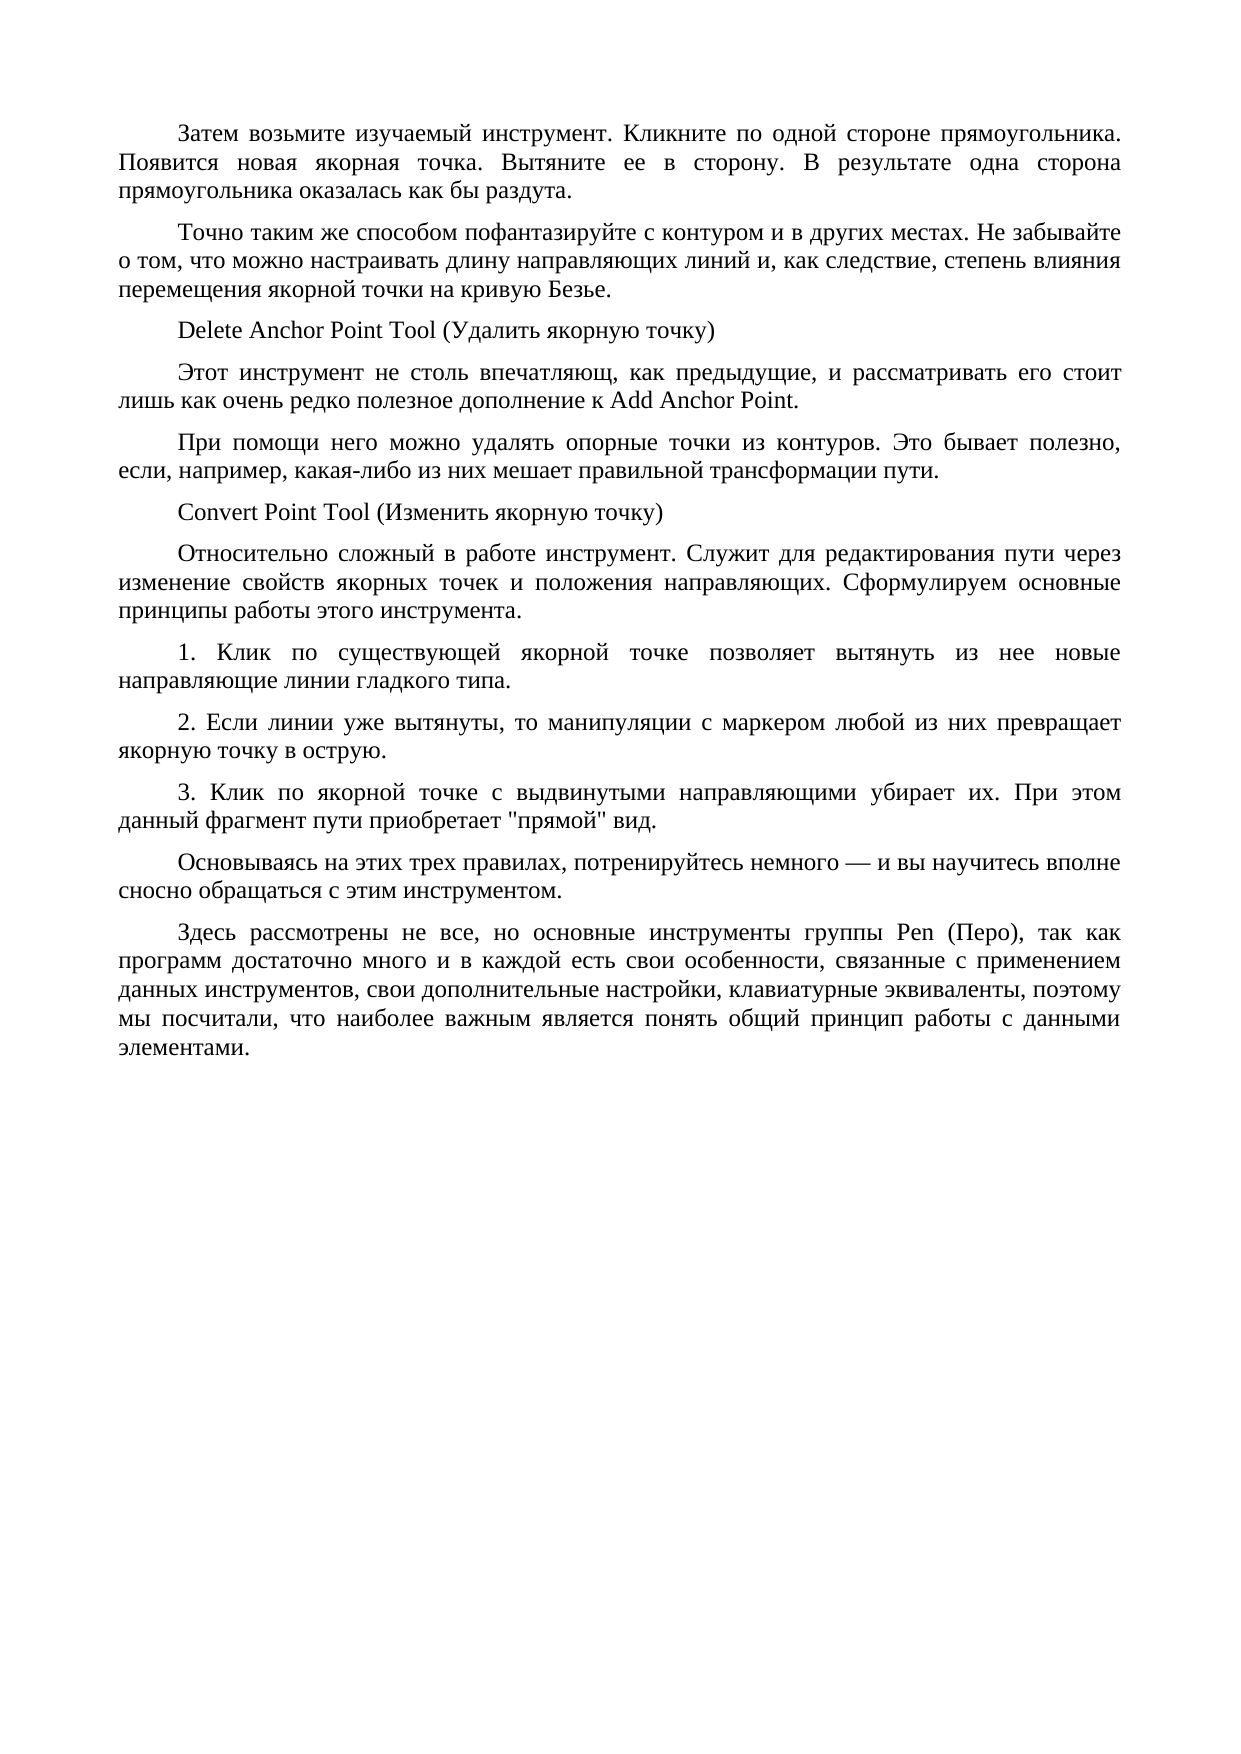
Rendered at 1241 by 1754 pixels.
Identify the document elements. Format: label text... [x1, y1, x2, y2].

text 1. Клик по существующей якорной точке позволяет вытянуть из нее новые направляющие линии гладкого типа. [118, 637, 1122, 694]
text Затем возьмите изучаемый инструмент. Кликните по одной стороне прямоугольника. Появится новая якорная точка. Вытяните ее в сторону. В результате одна сторона прямоугольника оказалась как бы раздута. [118, 118, 1122, 204]
text Точно таким же способом пофантазируйте с контуром и в других местах. Не забывайте о том, что можно настраивать длину направляющих линий и, как следствие, степень влияния перемещения якорной точки на кривую Безье. [118, 217, 1122, 303]
text При помощи него можно удалять опорные точки из контуров. Это бывает полезно, если, например, какая-либо из них мешает правильной трансформации пути. [118, 427, 1122, 484]
text Delete Anchor Point Tool (Удалить якорную точку) [118, 316, 1122, 344]
text Convert Point Tool (Изменить якорную точку) [118, 497, 1122, 526]
text Здесь рассмотрены не все, но основные инструменты группы Pen (Перо), так как программ достаточно много и в каждой есть свои особенности, связанные с применением данных инструментов, свои дополнительные настройки, клавиатурные эквиваленты, поэтому мы посчитали, что наиболее важным является понять общий принцип работы с данными элементами. [118, 917, 1122, 1061]
text 2. Если линии уже вытянуты, то манипуляции с маркером любой из них превращает якорную точку в острую. [118, 707, 1122, 764]
text Основываясь на этих трех правилах, потренируйтесь немного — и вы научитесь вполне сносно обращаться с этим инструментом. [118, 847, 1122, 904]
text 3. Клик по якорной точке с выдвинутыми направляющими убирает их. При этом данный фрагмент пути приобретает "прямой" вид. [118, 777, 1122, 834]
text Этот инструмент не столь впечатляющ, как предыдущие, и рассматривать его стоит лишь как очень редко полезное дополнение к Add Anchor Point. [118, 357, 1122, 414]
text Относительно сложный в работе инструмент. Служит для редактирования пути через изменение свойств якорных точек и положения направляющих. Сформулируем основные принципы работы этого инструмента. [118, 538, 1122, 624]
